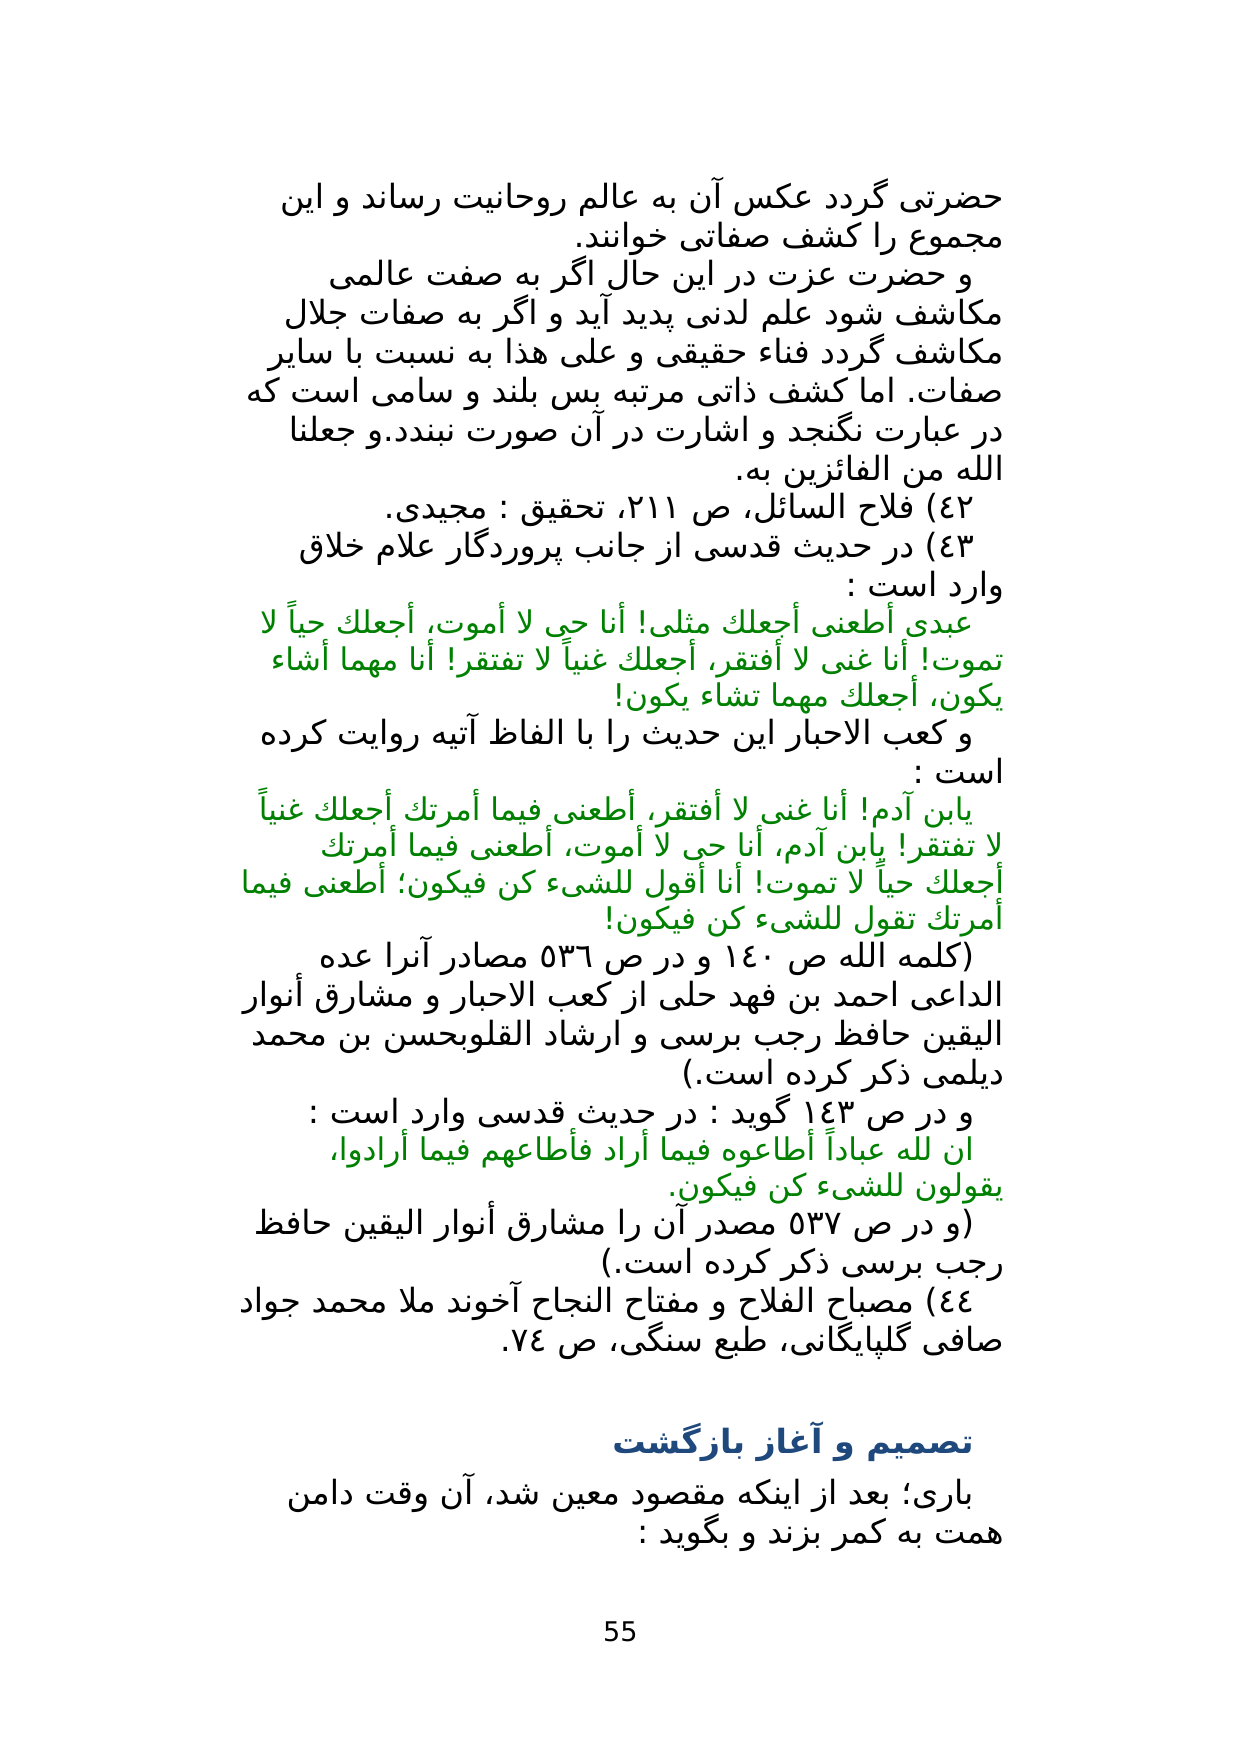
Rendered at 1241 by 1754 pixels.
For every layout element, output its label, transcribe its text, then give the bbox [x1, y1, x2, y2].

text (و در ص ٥٣٧ مصدر آن را مشارق أنوار اليقين حافظ رجب برسى ذكر كرده است.) [236, 1204, 1004, 1281]
text و كعب الاحبار اين حديث را با الفاظ آتيه روايت كرده است : [236, 714, 1004, 791]
subtitle تصميم و آغاز بازگشت [236, 1422, 1004, 1461]
text بارى؛ بعد از اينكه مقصود معين شد، آن وقت دامن همت به كمر بزند و بگويد : [236, 1474, 1004, 1552]
text يابن آدم! أنا غنى لا أفتقر، أطعنى فيما أمرتك أجعلك غنياً لا تفتقر! يابن آدم، أنا حى لا أموت، أطعنى فيما أمرتك أجعلك حياً لا تموت! أنا أقول للشى‏ء كن فيكون؛ أطعنى فيما أمرتك تقول للشى‏ء كن فيكون! [236, 791, 1004, 937]
text ٤٣) در حديث قدسى از جانب پروردگار علام خلاق وارد است : [236, 527, 1004, 604]
text عبدى أطعنى أجعلك مثلى! أنا حى لا أموت، أجعلك حياً لا تموت! أنا غنى لا أفتقر، أجعلك غنياً لا تفتقر! أنا مهما أشاء يكون، أجعلك مهما تشاء يكون! [236, 604, 1004, 714]
text (كلمه الله ص ١٤٠ و در ص ٥٣٦ مصادر آن‏را عده الداعى احمد بن فهد حلى از كعب الاحبار و مشارق أنوار اليقين حافظ رجب برسى و ارشاد القلوبحسن بن محمد ديلمى ذكر كرده است.) [236, 937, 1004, 1092]
text و در ص ١٤٣ گويد : در حديث قدسى وارد است : [236, 1092, 1004, 1131]
text ٤٢) فلاح السائل، ص ٢١١، تحقيق : مجيدى. [236, 488, 1004, 527]
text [236, 177, 1004, 255]
text ان لله عباداً أطاعوه فيما أراد فأطاعهم فيما أرادوا، يقولون للشى‏ء كن فيكون. [236, 1131, 1004, 1204]
text و حضرت عزت در اين حال اگر به صفت عالمى مكاشف شود علم لدنى پديد آيد و اگر به صفات جلال مكاشف گردد فناء حقيقى و على هذا به نسبت با ساير صفات. اما كشف ذاتى مرتبه بس بلند و سامى است كه در عبارت نگنجد و اشارت در آن صورت نبندد.و جعلنا الله من الفائزين به. [236, 255, 1004, 488]
text ٤٤) مصباح الفلاح و مفتاح النجاح آخوند ملا محمد جواد صافى گلپايگانى، طبع سنگى، ص ٧٤. [236, 1281, 1004, 1359]
